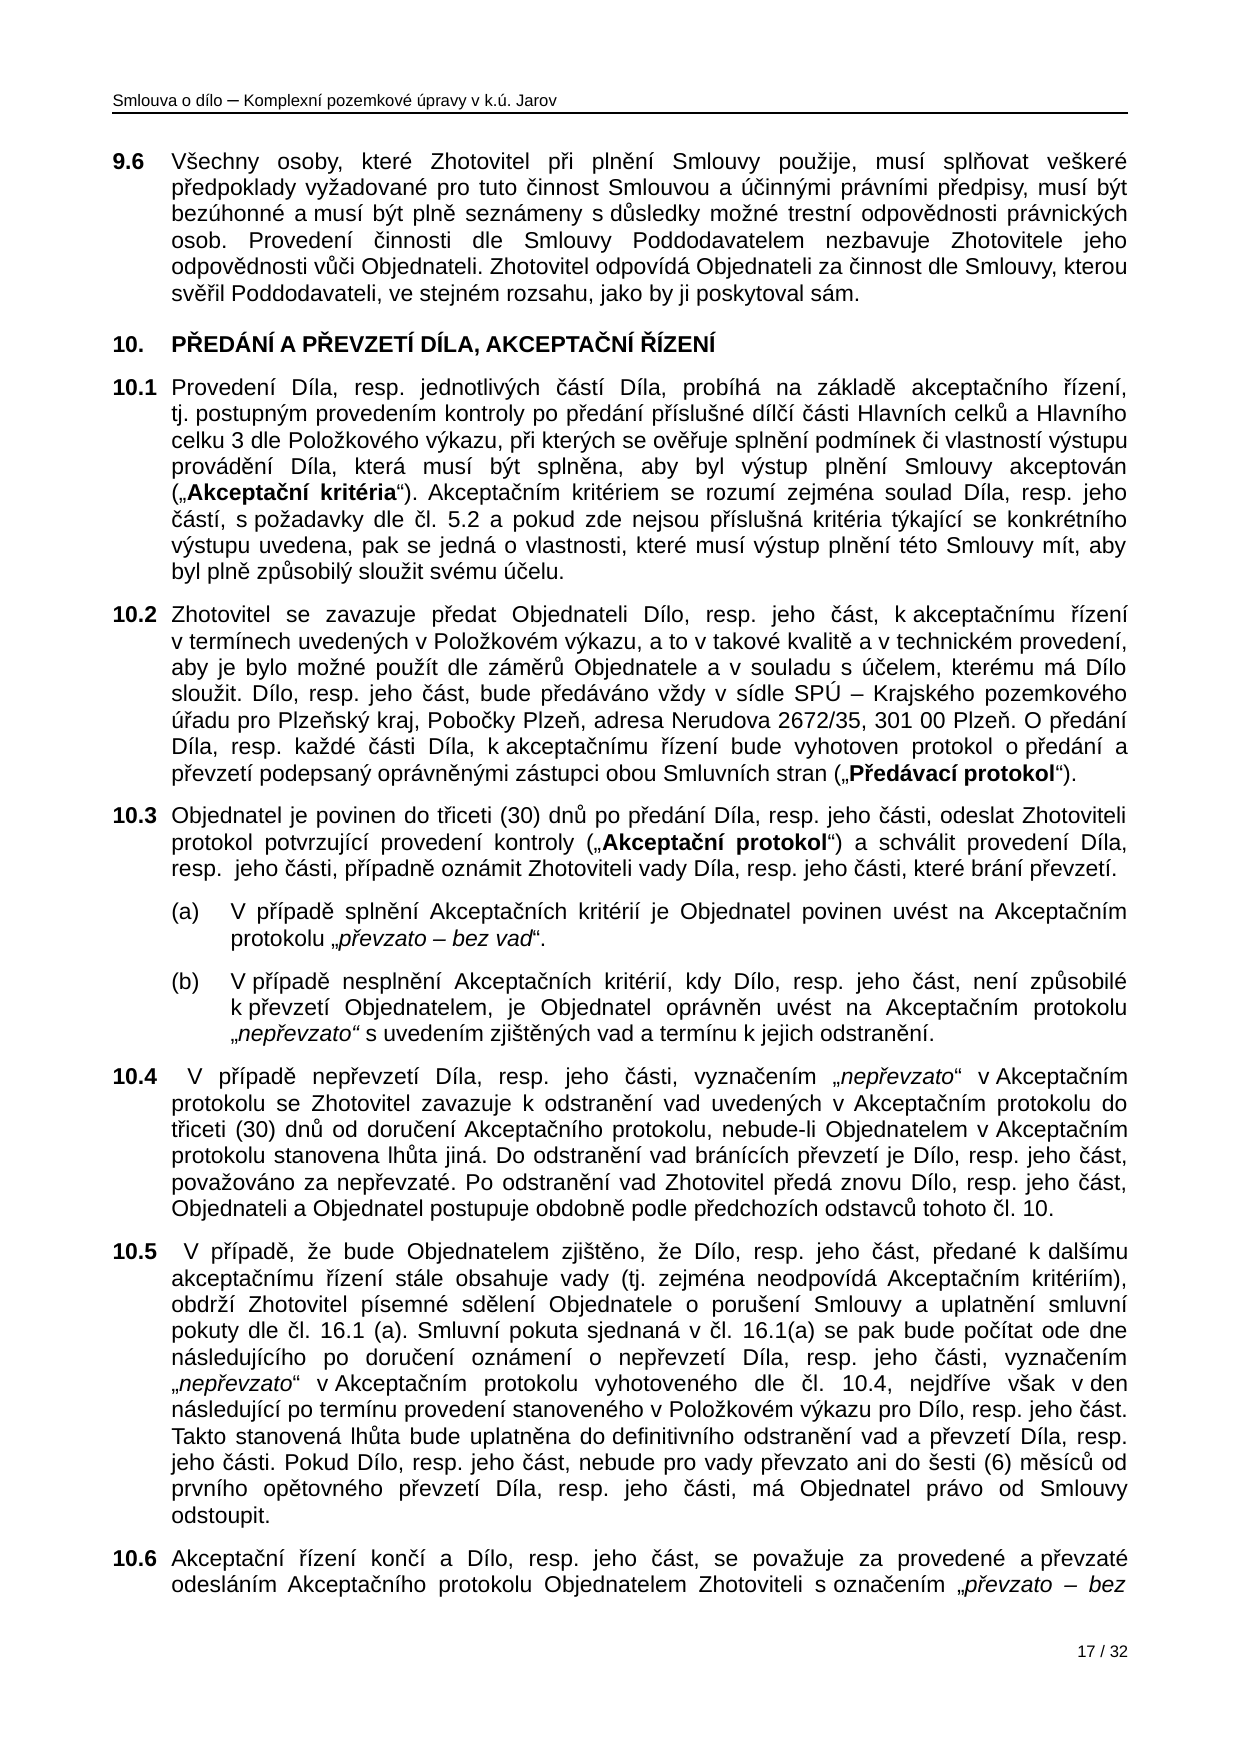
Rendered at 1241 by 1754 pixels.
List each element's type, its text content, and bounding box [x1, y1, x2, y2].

text V případě nepřevzetí Díla, resp. jeho části, vyznačením „nepřevzato“ v Akceptačním protokolu se Zhotovitel zavazuje k odstranění vad uvedených v Akceptačním protokolu do třiceti (30) dnů od doručení Akceptačního protokolu, nebude-li Objednatelem v Akceptačním protokolu stanovena lhůta jiná. Do odstranění vad bránících převzetí je Dílo, resp. jeho část, považováno za nepřevzaté. Po odstranění vad Zhotovitel předá znovu Dílo, resp. jeho část, Objednateli a Objednatel postupuje obdobně podle předchozích odstavců tohoto čl. 10. [112, 1063, 1128, 1221]
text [112, 1545, 1128, 1597]
text V případě, že bude Objednatelem zjištěno, že Dílo, resp. jeho část, předané k dalšímu akceptačnímu řízení stále obsahuje vady (tj. zejména neodpovídá Akceptačním kritériím), obdrží Zhotovitel písemné sdělení Objednatele o porušení Smlouvy a uplatnění smluvní pokuty dle čl. 16.1 (a). Smluvní pokuta sjednaná v čl. 16.1(a) se pak bude počítat ode dne následujícího po doručení oznámení o nepřevzetí Díla, resp. jeho části, vyznačením „nepřevzato“ v Akceptačním protokolu vyhotoveného dle čl. 10.4, nejdříve však v den následující po termínu provedení stanoveného v Položkovém výkazu pro Dílo, resp. jeho část. Takto stanovená lhůta bude uplatněna do definitivního odstranění vad a převzetí Díla, resp. jeho části. Pokud Dílo, resp. jeho část, nebude pro vady převzato ani do šesti (6) měsíců od prvního opětovného převzetí Díla, resp. jeho části, má Objednatel právo od Smlouvy odstoupit. [112, 1238, 1128, 1528]
text Předání a převzetí Díla, Akceptační řízení [112, 331, 1128, 357]
list V případě splnění Akceptačních kritérií je Objednatel povinen uvést na Akceptačním protokolu „převzato – bez vad“. [171, 898, 1128, 951]
text Všechny osoby, které Zhotovitel při plnění Smlouvy použije, musí splňovat veškeré předpoklady vyžadované pro tuto činnost Smlouvou a účinnými právními předpisy, musí být bezúhonné a musí být plně seznámeny s důsledky možné trestní odpovědnosti právnických osob. Provedení činnosti dle Smlouvy Poddodavatelem nezbavuje Zhotovitele jeho odpovědnosti vůči Objednateli. Zhotovitel odpovídá Objednateli za činnost dle Smlouvy, kterou svěřil Poddodavateli, ve stejném rozsahu, jako by ji poskytoval sám. [112, 148, 1128, 306]
text Zhotovitel se zavazuje předat Objednateli Dílo, resp. jeho část, k akceptačnímu řízení v termínech uvedených v Položkovém výkazu, a to v takové kvalitě a v technickém provedení, aby je bylo možné použít dle záměrů Objednatele a v souladu s účelem, kterému má Dílo sloužit. Dílo, resp. jeho část, bude předáváno vždy v sídle SPÚ – Krajského pozemkového úřadu pro Plzeňský kraj, Pobočky Plzeň, adresa Nerudova 2672/35, 301 00 Plzeň. O předání Díla, resp. každé části Díla, k akceptačnímu řízení bude vyhotoven protokol o předání a převzetí podepsaný oprávněnými zástupci obou Smluvních stran („Předávací protokol“). [112, 601, 1128, 786]
list V případě nesplnění Akceptačních kritérií, kdy Dílo, resp. jeho část, není způsobilé k převzetí Objednatelem, je Objednatel oprávněn uvést na Akceptačním protokolu „nepřevzato“ s uvedením zjištěných vad a termínu k jejich odstranění. [171, 968, 1128, 1047]
text Objednatel je povinen do třiceti (30) dnů po předání Díla, resp. jeho části, odeslat Zhotoviteli protokol potvrzující provedení kontroly („Akceptační protokol“) a schválit provedení Díla, resp. jeho části, případně oznámit Zhotoviteli vady Díla, resp. jeho části, které brání převzetí. [112, 802, 1128, 882]
text Provedení Díla, resp. jednotlivých částí Díla, probíhá na základě akceptačního řízení, tj. postupným provedením kontroly po předání příslušné dílčí části Hlavních celků a Hlavního celku 3 dle Položkového výkazu, při kterých se ověřuje splnění podmínek či vlastností výstupu provádění Díla, která musí být splněna, aby byl výstup plnění Smlouvy akceptován („Akceptační kritéria“). Akceptačním kritériem se rozumí zejména soulad Díla, resp. jeho částí, s požadavky dle čl. 5.2 a pokud zde nejsou příslušná kritéria týkající se konkrétního výstupu uvedena, pak se jedná o vlastnosti, které musí výstup plnění této Smlouvy mít, aby byl plně způsobilý sloužit svému účelu. [112, 374, 1128, 585]
